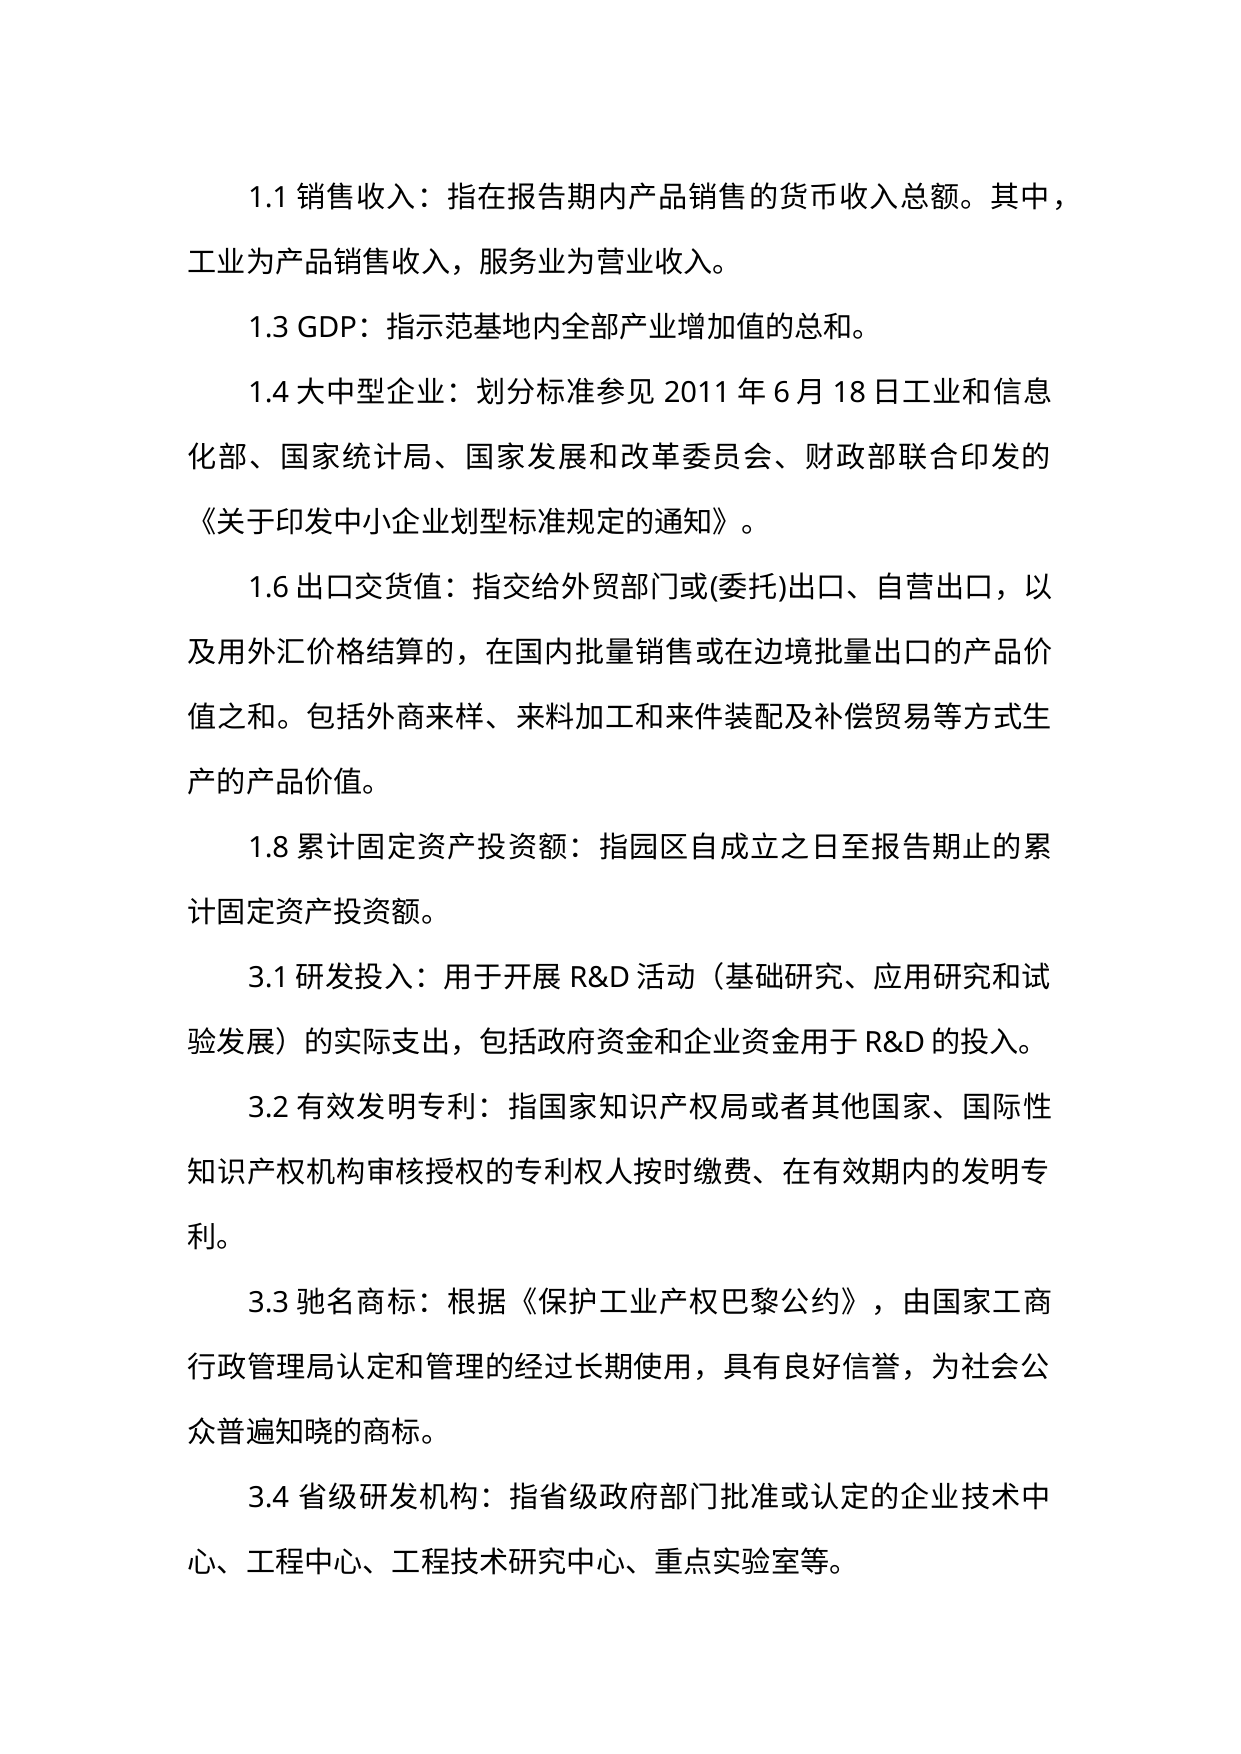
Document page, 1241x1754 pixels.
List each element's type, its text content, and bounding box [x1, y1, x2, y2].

text 1.4大中型企业：划分标准参见2011年6月18日工业和信息化部、国家统计局、国家发展和改革委员会、财政部联合印发的《关于印发中小企业划型标准规定的通知》。 [187, 357, 1053, 552]
text 3.2有效发明专利：指国家知识产权局或者其他国家、国际性知识产权机构审核授权的专利权人按时缴费、在有效期内的发明专利。 [187, 1072, 1053, 1267]
text 1.6出口交货值：指交给外贸部门或(委托)出口、自营出口，以及用外汇价格结算的，在国内批量销售或在边境批量出口的产品价值之和。包括外商来样、来料加工和来件装配及补偿贸易等方式生产的产品价值。 [187, 552, 1053, 812]
text 3.1研发投入：用于开展R&D活动（基础研究、应用研究和试验发展）的实际支出，包括政府资金和企业资金用于R&D的投入。 [187, 942, 1053, 1072]
text 3.4 省级研发机构：指省级政府部门批准或认定的企业技术中心、工程中心、工程技术研究中心、重点实验室等。 [187, 1462, 1053, 1592]
text 1.8累计固定资产投资额：指园区自成立之日至报告期止的累计固定资产投资额。 [187, 812, 1053, 942]
text 3.3驰名商标：根据《保护工业产权巴黎公约》，由国家工商行政管理局认定和管理的经过长期使用，具有良好信誉，为社会公众普遍知晓的商标。 [187, 1267, 1053, 1462]
text 1.1销售收入：指在报告期内产品销售的货币收入总额。其中，工业为产品销售收入，服务业为营业收入。 [187, 162, 1053, 292]
text 1.3 GDP：指示范基地内全部产业增加值的总和。 [187, 292, 1053, 357]
